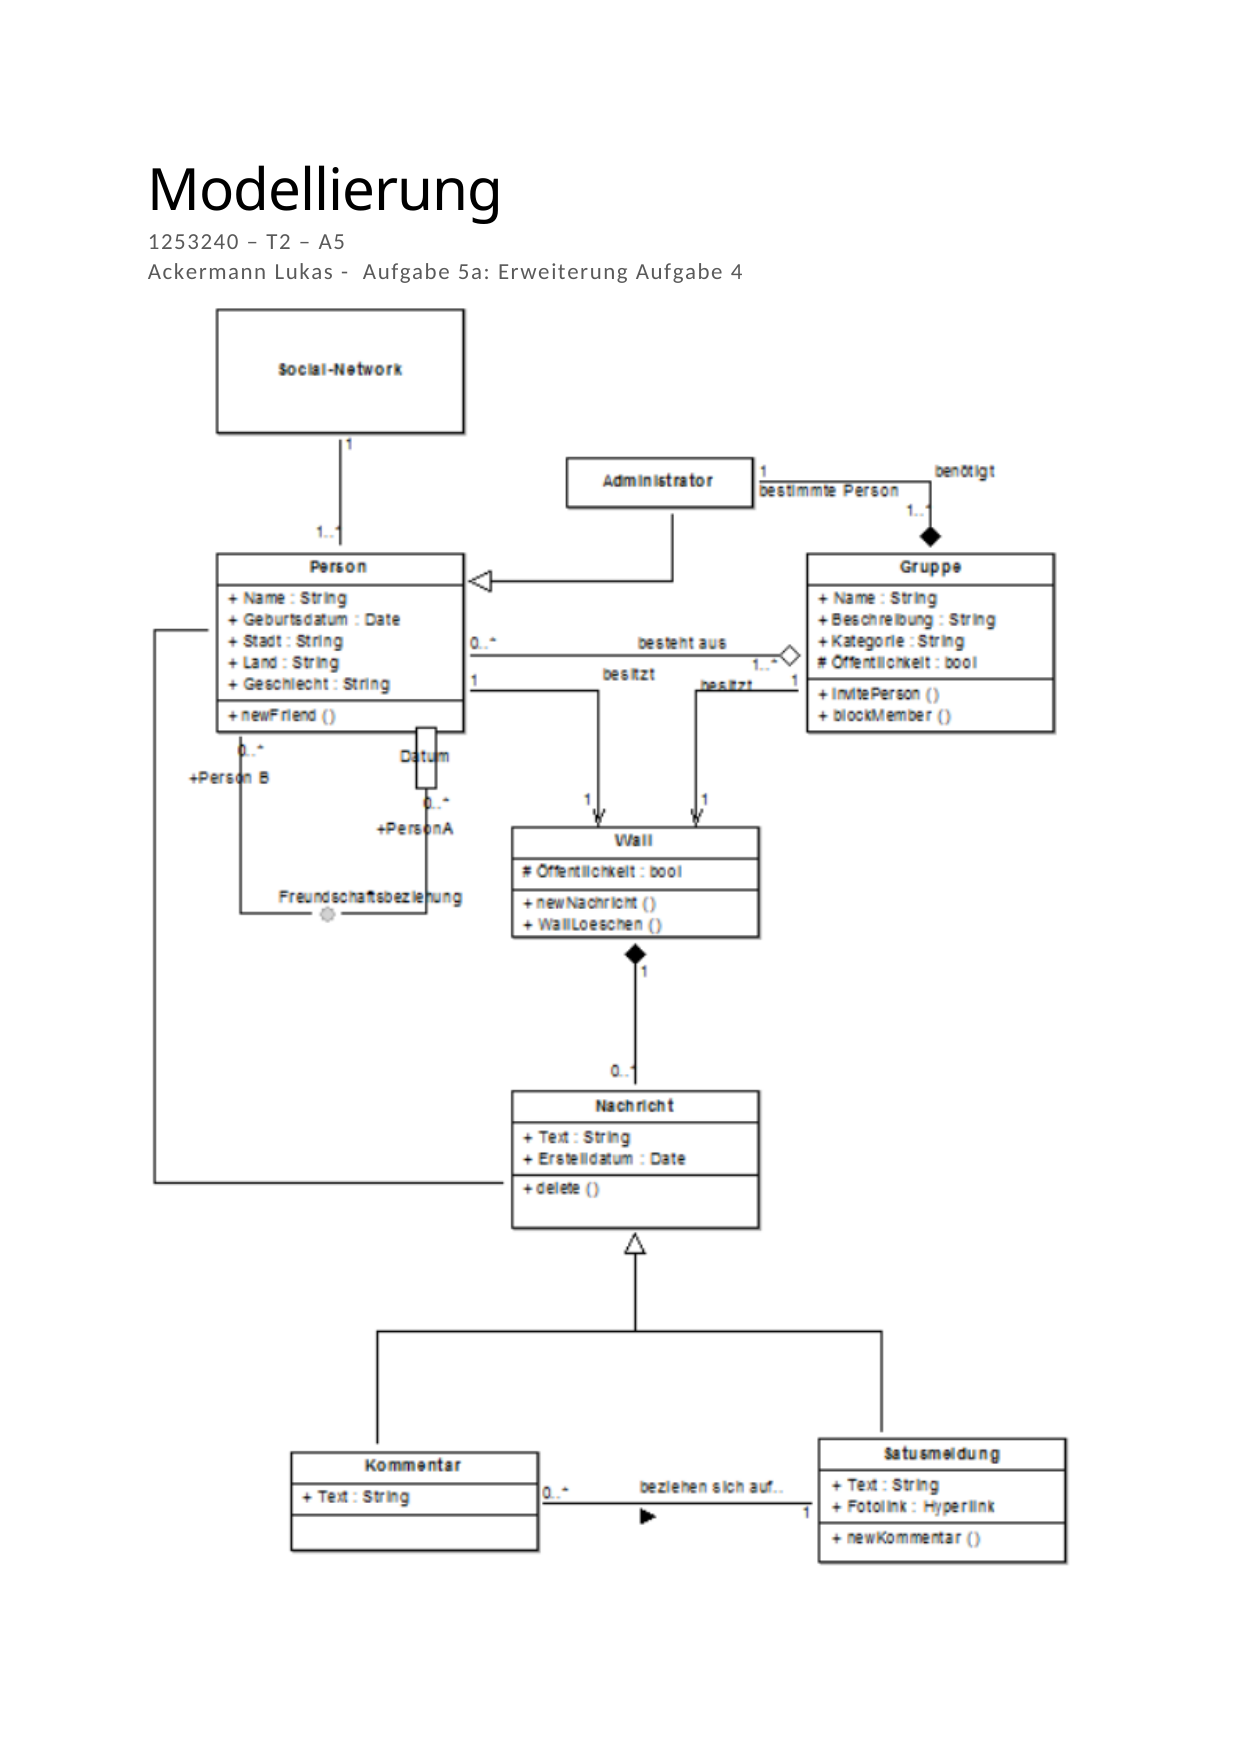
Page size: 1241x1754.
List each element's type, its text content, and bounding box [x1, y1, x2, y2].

subtitle 1253240 – T2 – A5 Ackermann Lukas - Aufgabe 5a: Erweiterung Aufgabe 4 [148, 227, 1093, 285]
picture [147, 304, 1082, 1578]
title Modellierung [148, 148, 1093, 227]
